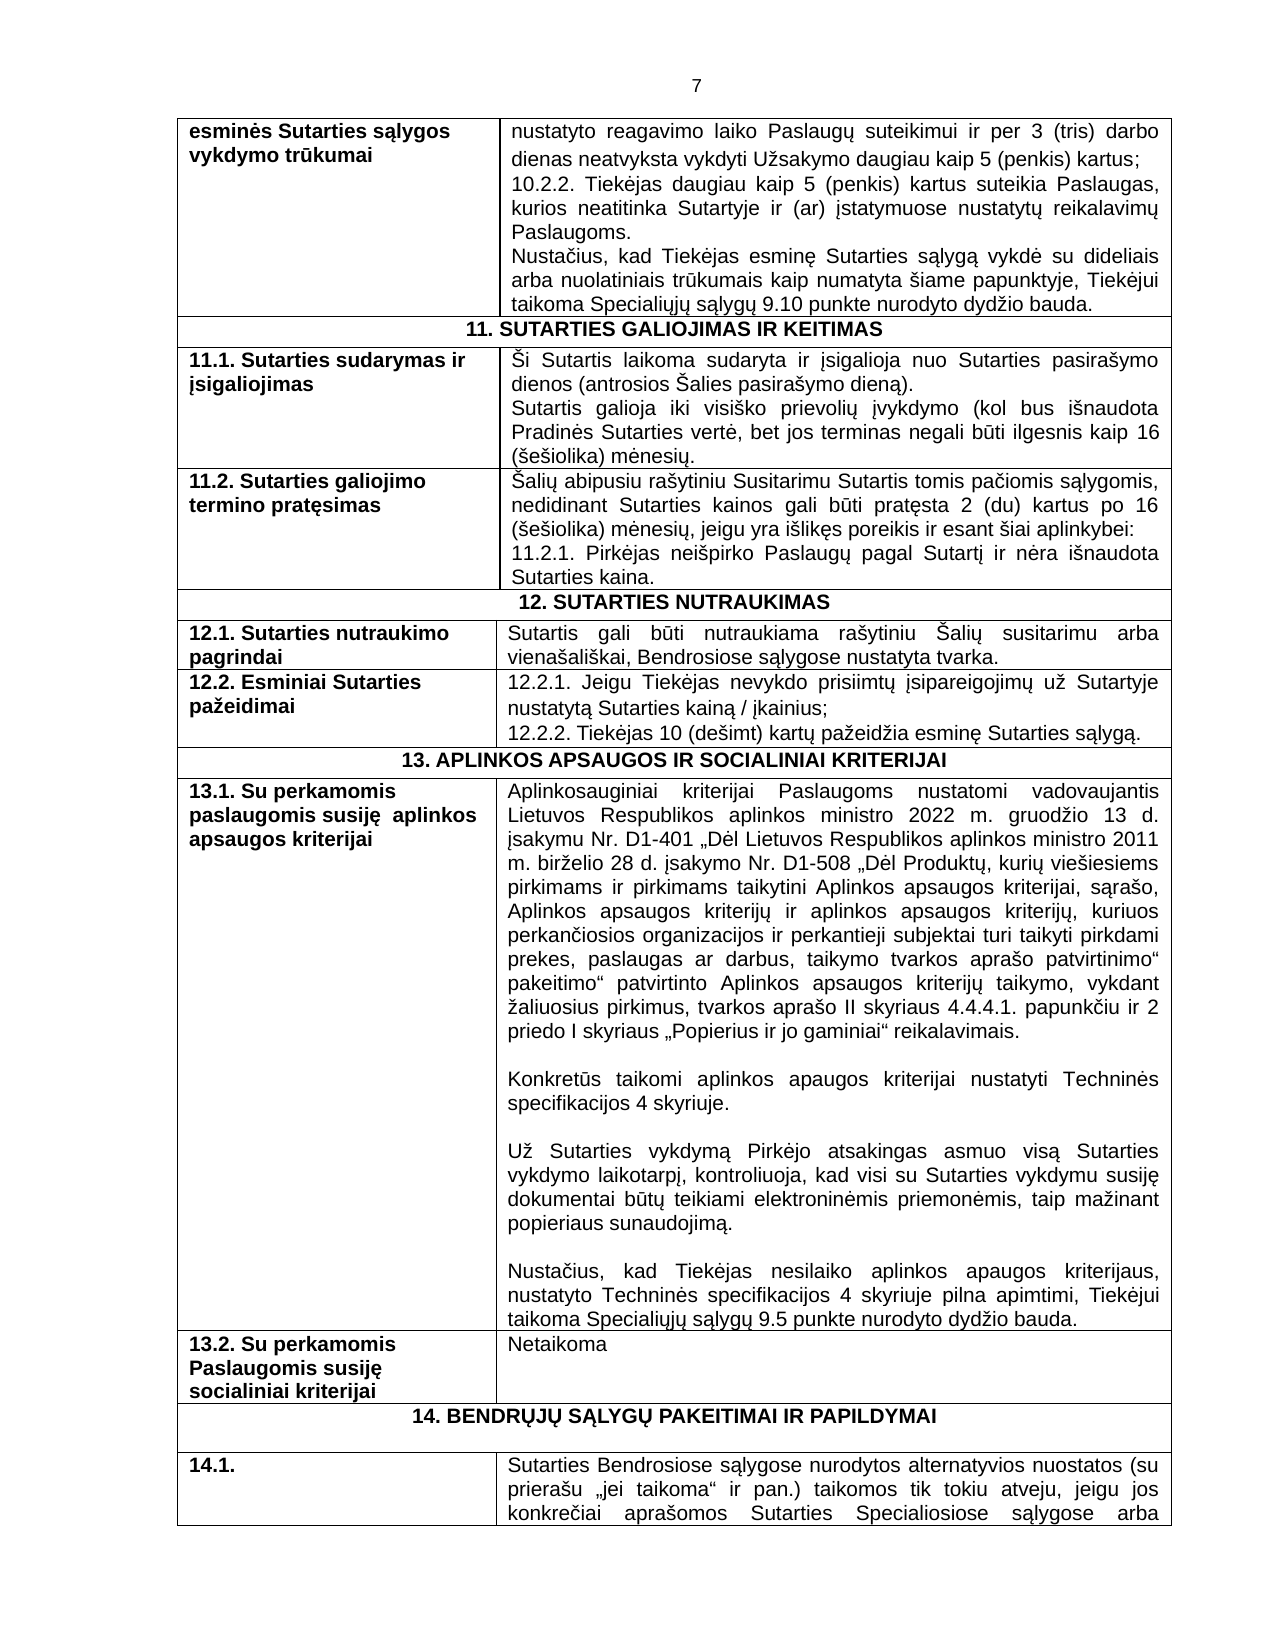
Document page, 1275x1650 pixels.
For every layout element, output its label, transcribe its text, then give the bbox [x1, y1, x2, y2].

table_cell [178, 119, 499, 316]
table_cell 13.1. Su perkamomis paslaugomis susiję aplinkos apsaugos kriterijai [178, 779, 496, 1330]
table_cell 12.1. Sutarties nutraukimo pagrindai [178, 621, 496, 669]
table_cell 14. BENDRŲJŲ SĄLYGŲ PAKEITIMAI IR PAPILDYMAI [178, 1404, 1171, 1452]
table_cell 13.2. Su perkamomis Paslaugomis susiję socialiniai kriterijai [178, 1331, 496, 1403]
table_cell Šalių abipusiu rašytiniu Susitarimu Sutartis tomis pačiomis sąlygomis, nedidinant Sutarties kainos gali būti pratęsta 2 (du) kartus po 16 (šešiolika) mėnesių, jeigu yra išlikęs poreikis ir esant šiai aplinkybei: 11.2.1. Pirkėjas neišpirko Paslaugų pagal Sutartį ir nėra išnaudota Sutarties kaina. [501, 469, 1171, 588]
table_cell 12.2. Esminiai Sutarties pažeidimai [178, 670, 496, 747]
table_cell Ši Sutartis laikoma sudaryta ir įsigalioja nuo Sutarties pasirašymo dienos (antrosios Šalies pasirašymo dieną). Sutartis galioja iki visiško prievolių įvykdymo (kol bus išnaudota Pradinės Sutarties vertė, bet jos terminas negali būti ilgesnis kaip 16 (šešiolika) mėnesių. [501, 348, 1171, 468]
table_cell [497, 1453, 1171, 1525]
table_cell 12.2.1. Jeigu Tiekėjas nevykdo prisiimtų įsipareigojimų už Sutartyje nustatytą Sutarties kainą / įkainius; 12.2.2. Tiekėjas 10 (dešimt) kartų pažeidžia esminę Sutarties sąlygą. [497, 670, 1171, 747]
table_cell 13. APLINKOS APSAUGOS IR SOCIALINIAI KRITERIJAI [178, 748, 1171, 778]
table_cell 11.2. Sutarties galiojimo termino pratęsimas [178, 469, 499, 588]
table_cell 14.1. [178, 1453, 496, 1525]
table_cell 11. SUTARTIES GALIOJIMAS IR KEITIMAS [178, 317, 1171, 347]
table_cell Sutartis gali būti nutraukiama rašytiniu Šalių susitarimu arba vienašališkai, Bendrosiose sąlygose nustatyta tvarka. [497, 621, 1171, 669]
table_cell Aplinkosauginiai kriterijai Paslaugoms nustatomi vadovaujantis Lietuvos Respublikos aplinkos ministro 2022 m. gruodžio 13 d. įsakymu Nr. D1-401 „Dėl Lietuvos Respublikos aplinkos ministro 2011 m. birželio 28 d. įsakymo Nr. D1-508 „Dėl Produktų, kurių viešiesiems pirkimams ir pirkimams taikytini Aplinkos apsaugos kriterijai, sąrašo, Aplinkos apsaugos kriterijų ir aplinkos apsaugos kriterijų, kuriuos perkančiosios organizacijos ir perkantieji subjektai turi taikyti pirkdami prekes, paslaugas ar darbus, taikymo tvarkos aprašo patvirtinimo“ pakeitimo“ patvirtinto Aplinkos apsaugos kriterijų taikymo, vykdant žaliuosius pirkimus, tvarkos aprašo II skyriaus 4.4.4.1. papunkčiu ir 2 priedo I skyriaus „Popierius ir jo gaminiai“ reikalavimais. Konkretūs taikomi aplinkos apaugos kriterijai nustatyti Techninės specifikacijos 4 skyriuje. Už Sutarties vykdymą Pirkėjo atsakingas asmuo visą Sutarties vykdymo laikotarpį, kontroliuoja, kad visi su Sutarties vykdymu susiję dokumentai būtų teikiami elektroninėmis priemonėmis, taip mažinant popieriaus sunaudojimą. Nustačius, kad Tiekėjas nesilaiko aplinkos apaugos kriterijaus, nustatyto Techninės specifikacijos 4 skyriuje pilna apimtimi, Tiekėjui taikoma Specialiųjų sąlygų 9.5 punkte nurodyto dydžio bauda. [497, 779, 1171, 1330]
table_cell 11.1. Sutarties sudarymas ir įsigaliojimas [178, 348, 499, 468]
table_cell 12. SUTARTIES NUTRAUKIMAS [178, 590, 1171, 620]
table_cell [501, 119, 1171, 316]
table_cell Netaikoma [497, 1331, 1171, 1403]
